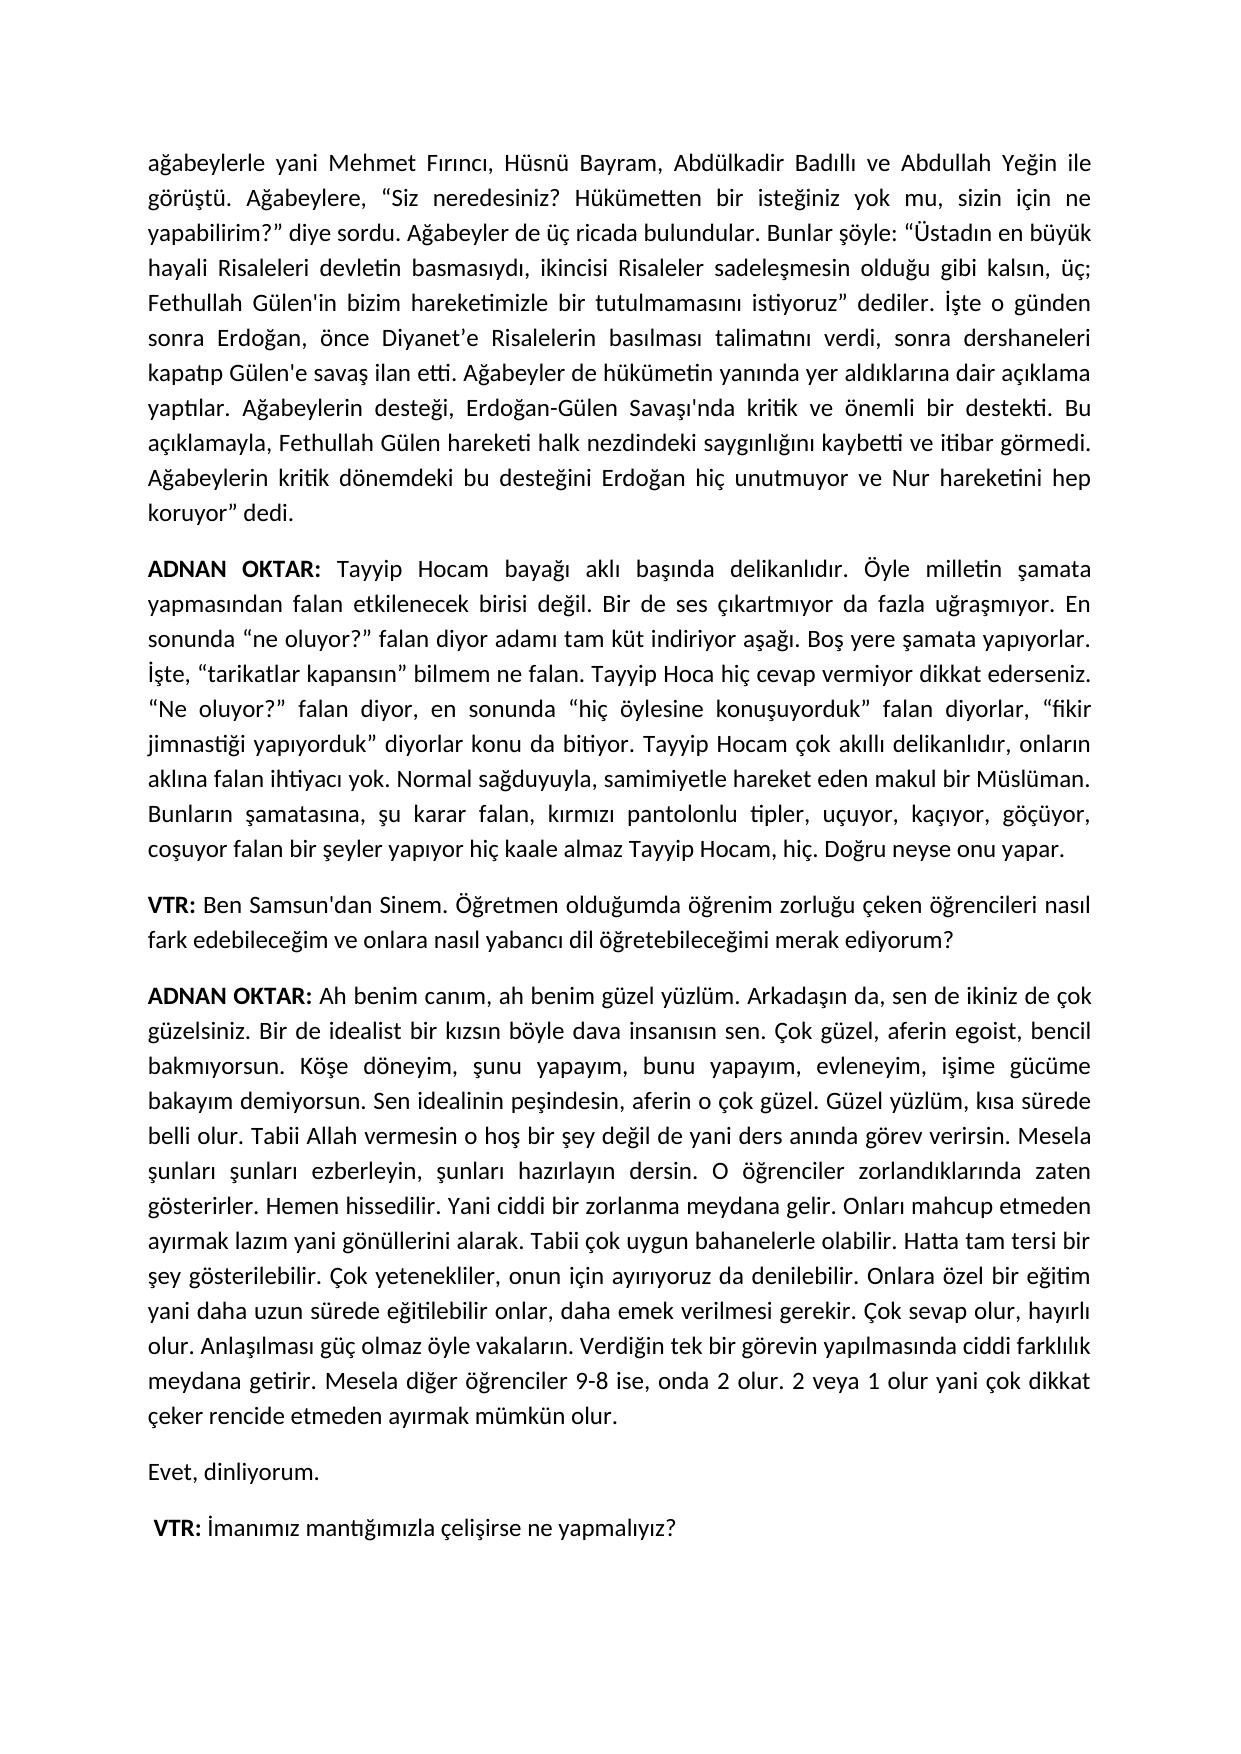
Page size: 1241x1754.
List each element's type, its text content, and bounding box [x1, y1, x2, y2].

text ADNAN OKTAR: Tayyip Hocam bayağı aklı başında delikanlıdır. Öyle milletin şamata yapmasından falan etkilenecek birisi değil. Bir de ses çıkartmıyor da fazla uğraşmıyor. En sonunda “ne oluyor?” falan diyor adamı tam küt indiriyor aşağı. Boş yere şamata yapıyorlar. İşte, “tarikatlar kapansın” bilmem ne falan. Tayyip Hoca hiç cevap vermiyor dikkat ederseniz. “Ne oluyor?” falan diyor, en sonunda “hiç öylesine konuşuyorduk” falan diyorlar, “fikir jimnastiği yapıyorduk” diyorlar konu da bitiyor. Tayyip Hocam çok akıllı delikanlıdır, onların aklına falan ihtiyacı yok. Normal sağduyuyla, samimiyetle hareket eden makul bir Müslüman. Bunların şamatasına, şu karar falan, kırmızı pantolonlu tipler, uçuyor, kaçıyor, göçüyor, coşuyor falan bir şeyler yapıyor hiç kaale almaz Tayyip Hocam, hiç. Doğru neyse onu yapar. [148, 553, 1093, 864]
text VTR: Ben Samsun'dan Sinem. Öğretmen olduğumda öğrenim zorluğu çeken öğrencileri nasıl fark edebileceğim ve onlara nasıl yabancı dil öğretebileceğimi merak ediyorum? [148, 889, 1093, 955]
text Evet, dinliyorum. [148, 1456, 1093, 1486]
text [148, 148, 1093, 528]
text ADNAN OKTAR: Ah benim canım, ah benim güzel yüzlüm. Arkadaşın da, sen de ikiniz de çok güzelsiniz. Bir de idealist bir kızsın böyle dava insanısın sen. Çok güzel, aferin egoist, bencil bakmıyorsun. Köşe döneyim, şunu yapayım, bunu yapayım, evleneyim, işime gücüme bakayım demiyorsun. Sen idealinin peşindesin, aferin o çok güzel. Güzel yüzlüm, kısa sürede belli olur. Tabii Allah vermesin o hoş bir şey değil de yani ders anında görev verirsin. Mesela şunları şunları ezberleyin, şunları hazırlayın dersin. O öğrenciler zorlandıklarında zaten gösterirler. Hemen hissedilir. Yani ciddi bir zorlanma meydana gelir. Onları mahcup etmeden ayırmak lazım yani gönüllerini alarak. Tabii çok uygun bahanelerle olabilir. Hatta tam tersi bir şey gösterilebilir. Çok yetenekliler, onun için ayırıyoruz da denilebilir. Onlara özel bir eğitim yani daha uzun sürede eğitilebilir onlar, daha emek verilmesi gerekir. Çok sevap olur, hayırlı olur. Anlaşılması güç olmaz öyle vakaların. Verdiğin tek bir görevin yapılmasında ciddi farklılık meydana getirir. Mesela diğer öğrenciler 9-8 ise, onda 2 olur. 2 veya 1 olur yani çok dikkat çeker rencide etmeden ayırmak mümkün olur. [148, 980, 1093, 1431]
text VTR: İmanımız mantığımızla çelişirse ne yapmalıyız? [148, 1512, 1093, 1542]
